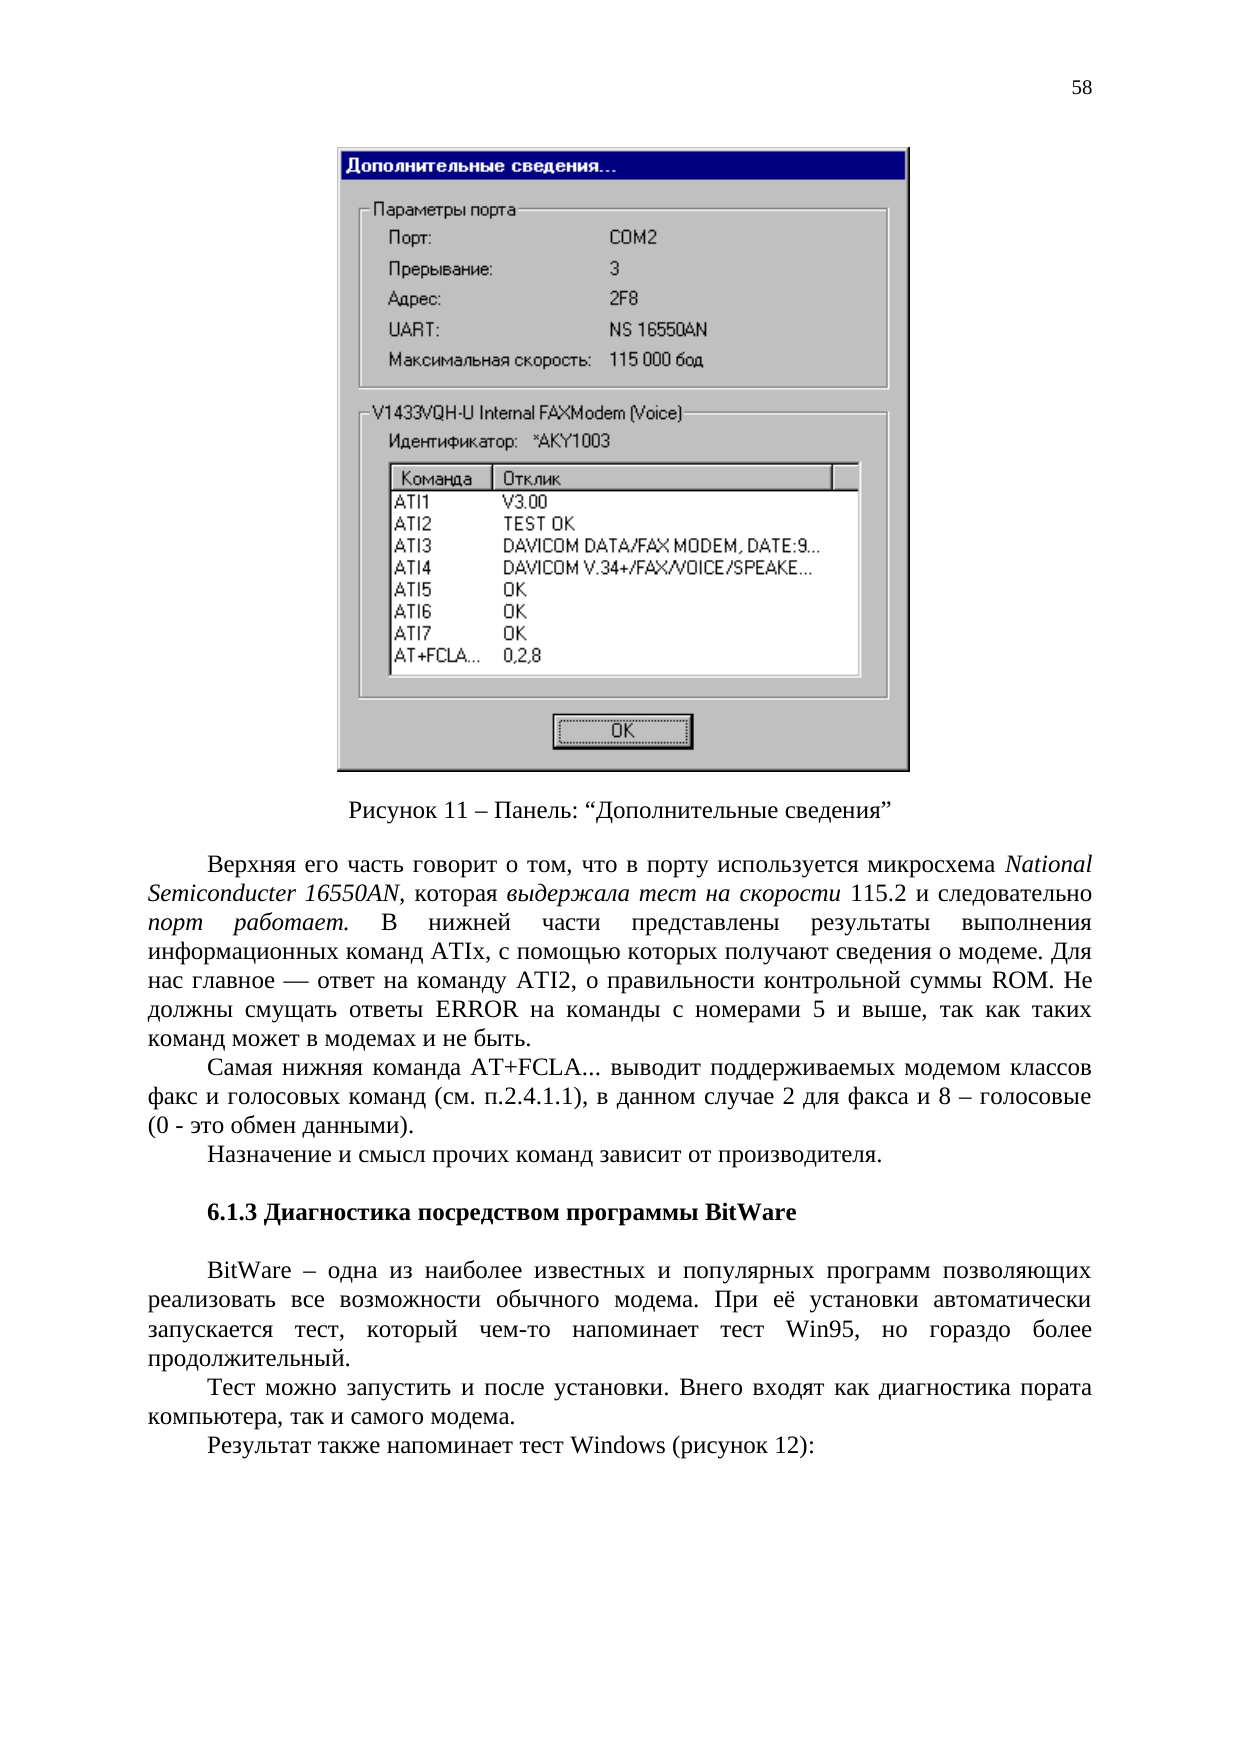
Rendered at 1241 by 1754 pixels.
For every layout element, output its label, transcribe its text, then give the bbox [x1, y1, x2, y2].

picture [337, 147, 910, 772]
text Самая нижняя команда AT+FCLA... выводит поддерживаемых модемом классов факс и голосовых команд (см. п.2.4.1.1), в данном случае 2 для факса и 8 – голосовые (0 - это обмен данными). [148, 1052, 1092, 1139]
text Верхняя его часть говорит о том, что в порту используется микросхема National Semiconducter 16550AN, которая выдержала тест на скорости 115.2 и следовательно порт работает. В нижней части представлены результаты выполнения информационных команд ATIx, с помощью которых получают сведения о модеме. Для нас главное — ответ на команду ATI2, о правильности контрольной суммы ROM. He должны смущать ответы ERROR на команды с номерами 5 и выше, так как таких команд может в модемах и не быть. [148, 848, 1092, 1052]
text 6.1.3 Диагностика посредством программы BitWare [148, 1197, 1092, 1226]
text Тест можно запустить и после установки. Внего входят как диагностика пората компьютера, так и самого модема. [148, 1372, 1092, 1430]
text Результат также напоминает тест Windows (рисунок 12): [148, 1430, 1092, 1459]
text Рисунок 11 – Панель: “Дополнительные сведения” [148, 795, 1092, 824]
text Назначение и смысл прочих команд зависит от производителя. [148, 1139, 1092, 1168]
text BitWare – одна из наиболее известных и популярных программ позволяющих реализовать все возможности обычного модема. При её установки автоматически запускается тест, который чем-то напоминает тест Win95, но гораздо более продолжительный. [148, 1255, 1092, 1372]
